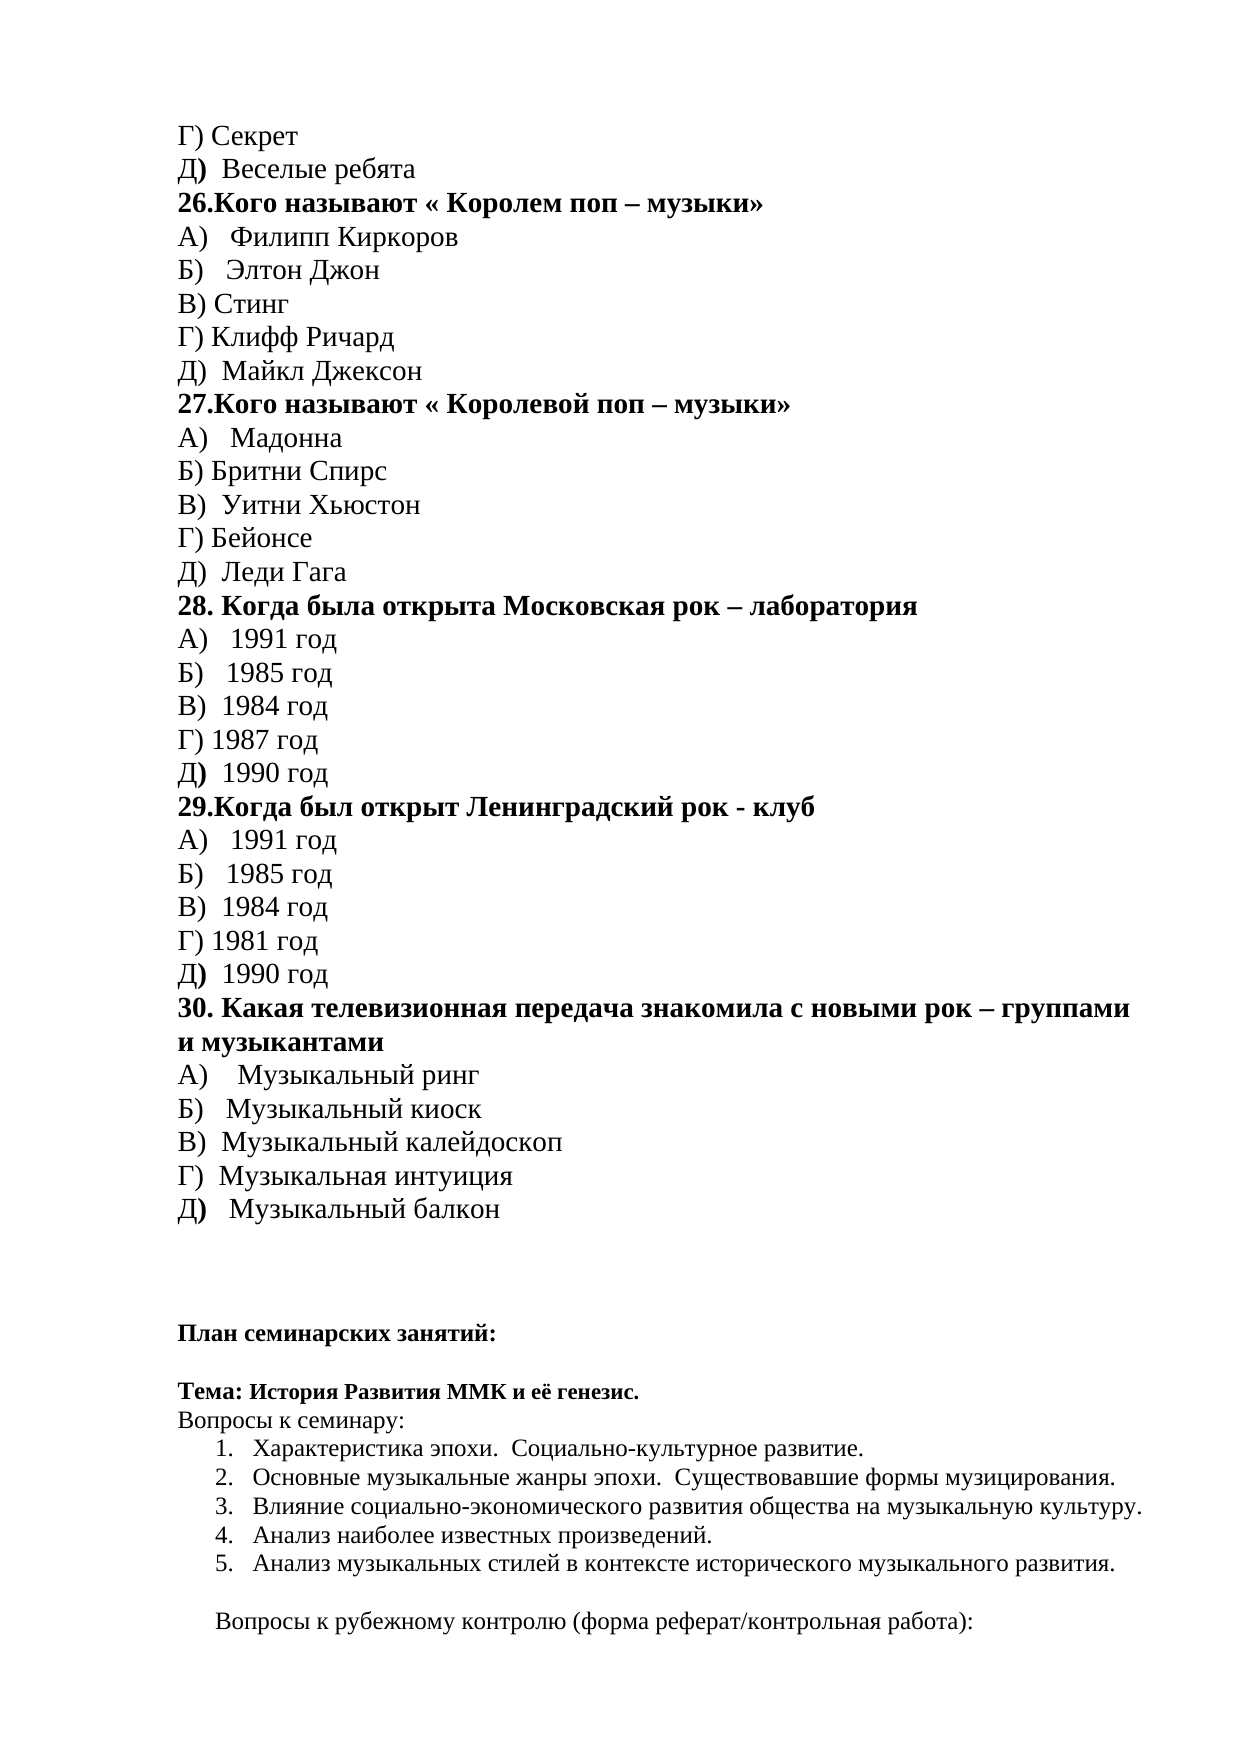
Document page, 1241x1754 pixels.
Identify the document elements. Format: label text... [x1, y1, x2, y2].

list Анализ музыкальных стилей в контексте исторического музыкального развития. [215, 1548, 1152, 1577]
text План семинарских занятий: [177, 1318, 1152, 1347]
text Г) 1981 год [177, 923, 1152, 957]
text Б) 1985 год [177, 655, 1152, 688]
text Г) Бейонсе [177, 521, 1152, 554]
text Г) Музыкальная интуиция [177, 1158, 1152, 1191]
text 28. Когда была открыта Московская рок – лаборатория [177, 588, 1152, 621]
text В) 1984 год [177, 889, 1152, 923]
text А) 1991 год [177, 621, 1152, 655]
text Б) Музыкальный киоск [177, 1091, 1152, 1124]
text Б) Бритни Спирс [177, 453, 1152, 487]
text Г) Секрет [177, 118, 1152, 152]
text А) Филипп Киркоров [177, 219, 1152, 252]
text Г) 1987 год [177, 722, 1152, 755]
list Характеристика эпохи. Социально-культурное развитие. [215, 1433, 1152, 1462]
text Д) 1990 год [177, 957, 1152, 990]
text Д) Майкл Джексон [177, 353, 1152, 386]
text В) Уитни Хьюстон [177, 487, 1152, 521]
text Г) Клифф Ричард [177, 319, 1152, 353]
text Д) Веселые ребята [177, 152, 1152, 185]
text Б) 1985 год [177, 856, 1152, 889]
text В) Музыкальный калейдоскоп [177, 1124, 1152, 1158]
text 26.Кого называют « Королем поп – музыки» [177, 185, 1152, 219]
text А) Музыкальный ринг [177, 1057, 1152, 1091]
text Тема: История Развития ММК и её генезис. [177, 1376, 1152, 1405]
text Д) Музыкальный балкон [177, 1191, 1152, 1225]
text Вопросы к семинару: [177, 1405, 1152, 1433]
text А) 1991 год [177, 822, 1152, 856]
text 30. Какая телевизионная передача знакомила с новыми рок – группами и музыкантами [177, 990, 1152, 1057]
text Д) 1990 год [177, 755, 1152, 789]
text 29.Когда был открыт Ленинградский рок - клуб [177, 789, 1152, 822]
text А) Мадонна [177, 420, 1152, 453]
text 27.Кого называют « Королевой поп – музыки» [177, 386, 1152, 420]
text В) 1984 год [177, 688, 1152, 722]
list Влияние социально-экономического развития общества на музыкальную культуру. [215, 1491, 1152, 1520]
text Вопросы к рубежному контролю (форма реферат/контрольная работа): [215, 1606, 1152, 1635]
list Основные музыкальные жанры эпохи. Существовавшие формы музицирования. [215, 1462, 1152, 1491]
list Анализ наиболее известных произведений. [215, 1520, 1152, 1548]
text В) Стинг [177, 286, 1152, 319]
text Б) Элтон Джон [177, 252, 1152, 286]
text Д) Леди Гага [177, 554, 1152, 588]
